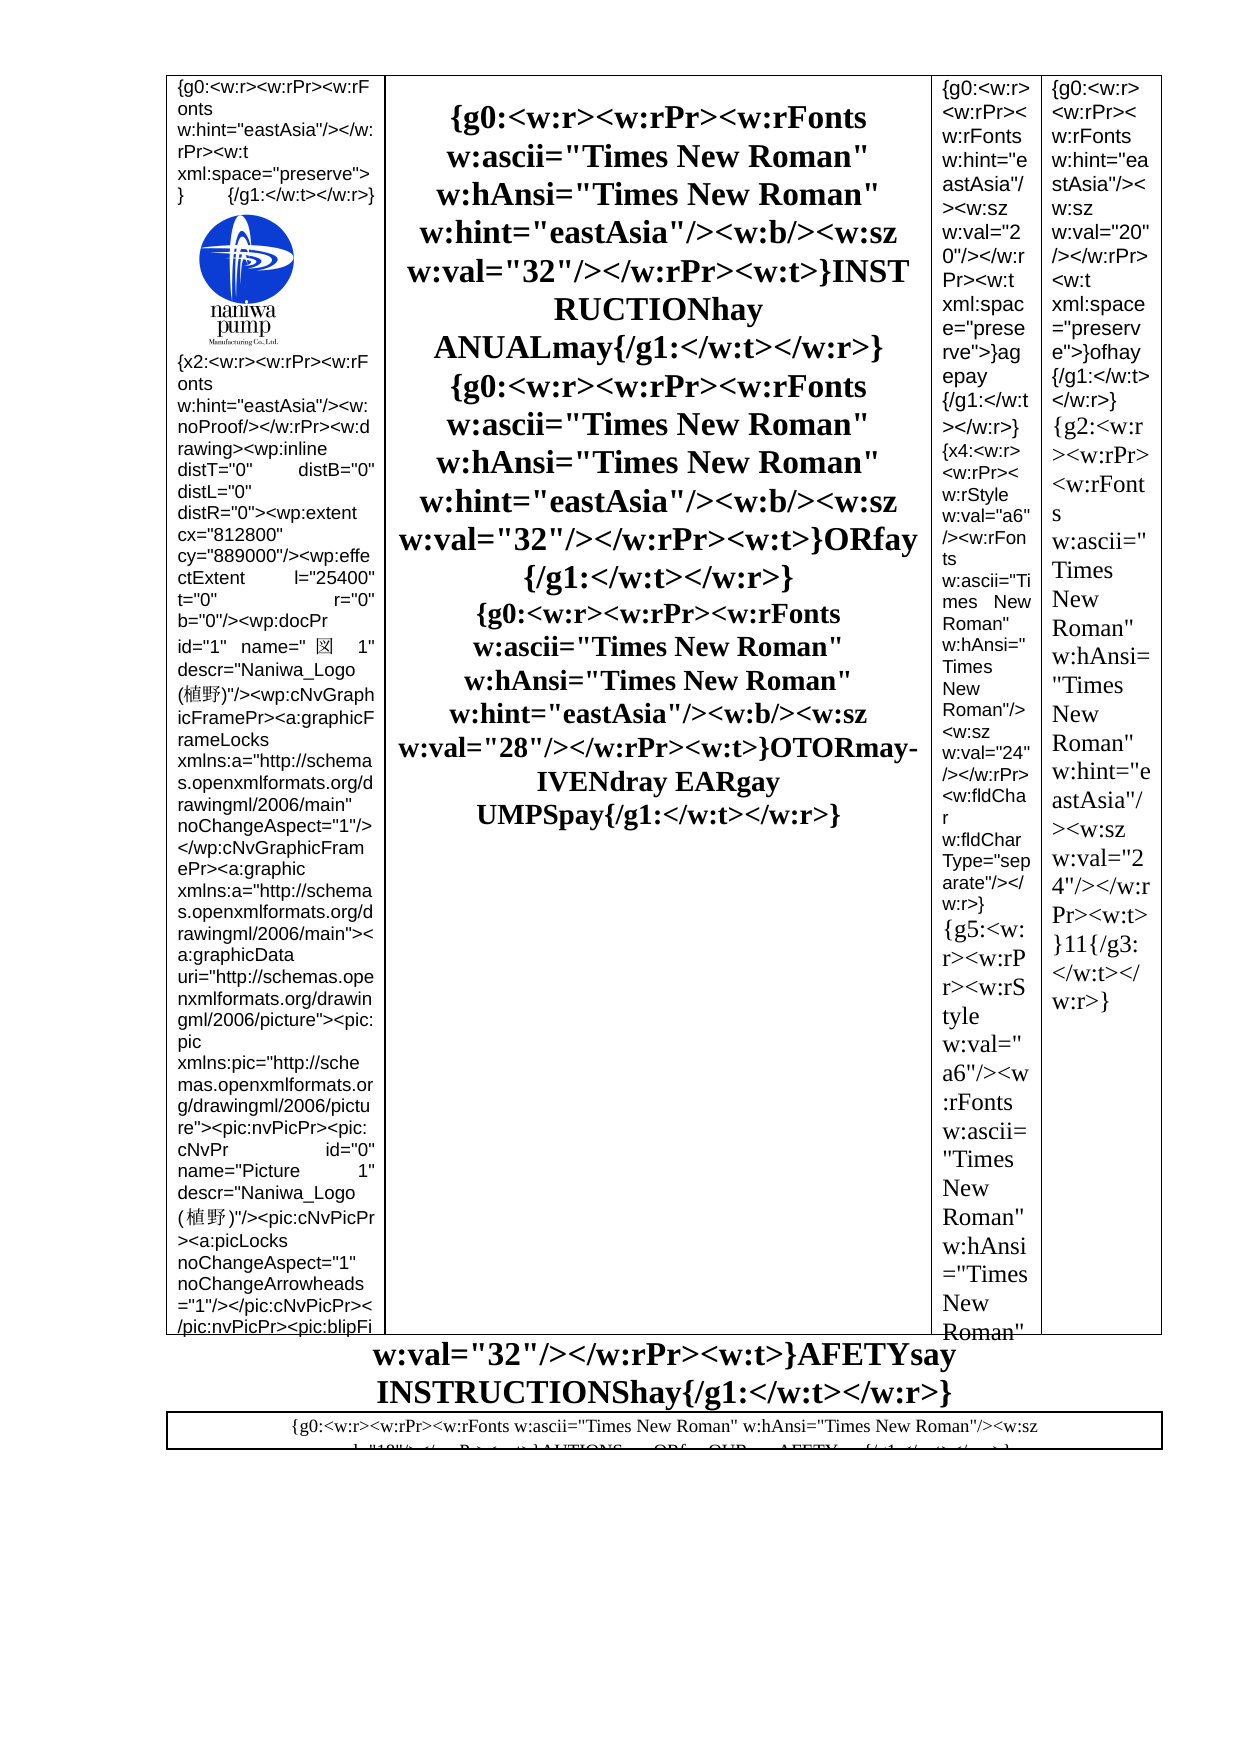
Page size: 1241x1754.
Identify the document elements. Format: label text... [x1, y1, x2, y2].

table_header {g0:<w:r><w:rPr><w:rFonts w:ascii="Times New Roman" w:hAnsi="Times New Roman"/><w:sz w:val="18"/></w:rPr><w:t>}AUTIONScay ORfay OURyay AFETYsay{/g1:</w:t></w:r>} [168, 1413, 1161, 1448]
picture [177, 205, 311, 352]
text {g0:<w:r><w:rPr><w:rFonts w:ascii="Times New Roman" w:hAnsi="Times New Roman"/><w:b/><w:sz w:val="32"/></w:rPr><w:t>}AFETYsay INSTRUCTIONShay{/g1:</w:t></w:r>} [177, 1335, 1152, 1411]
